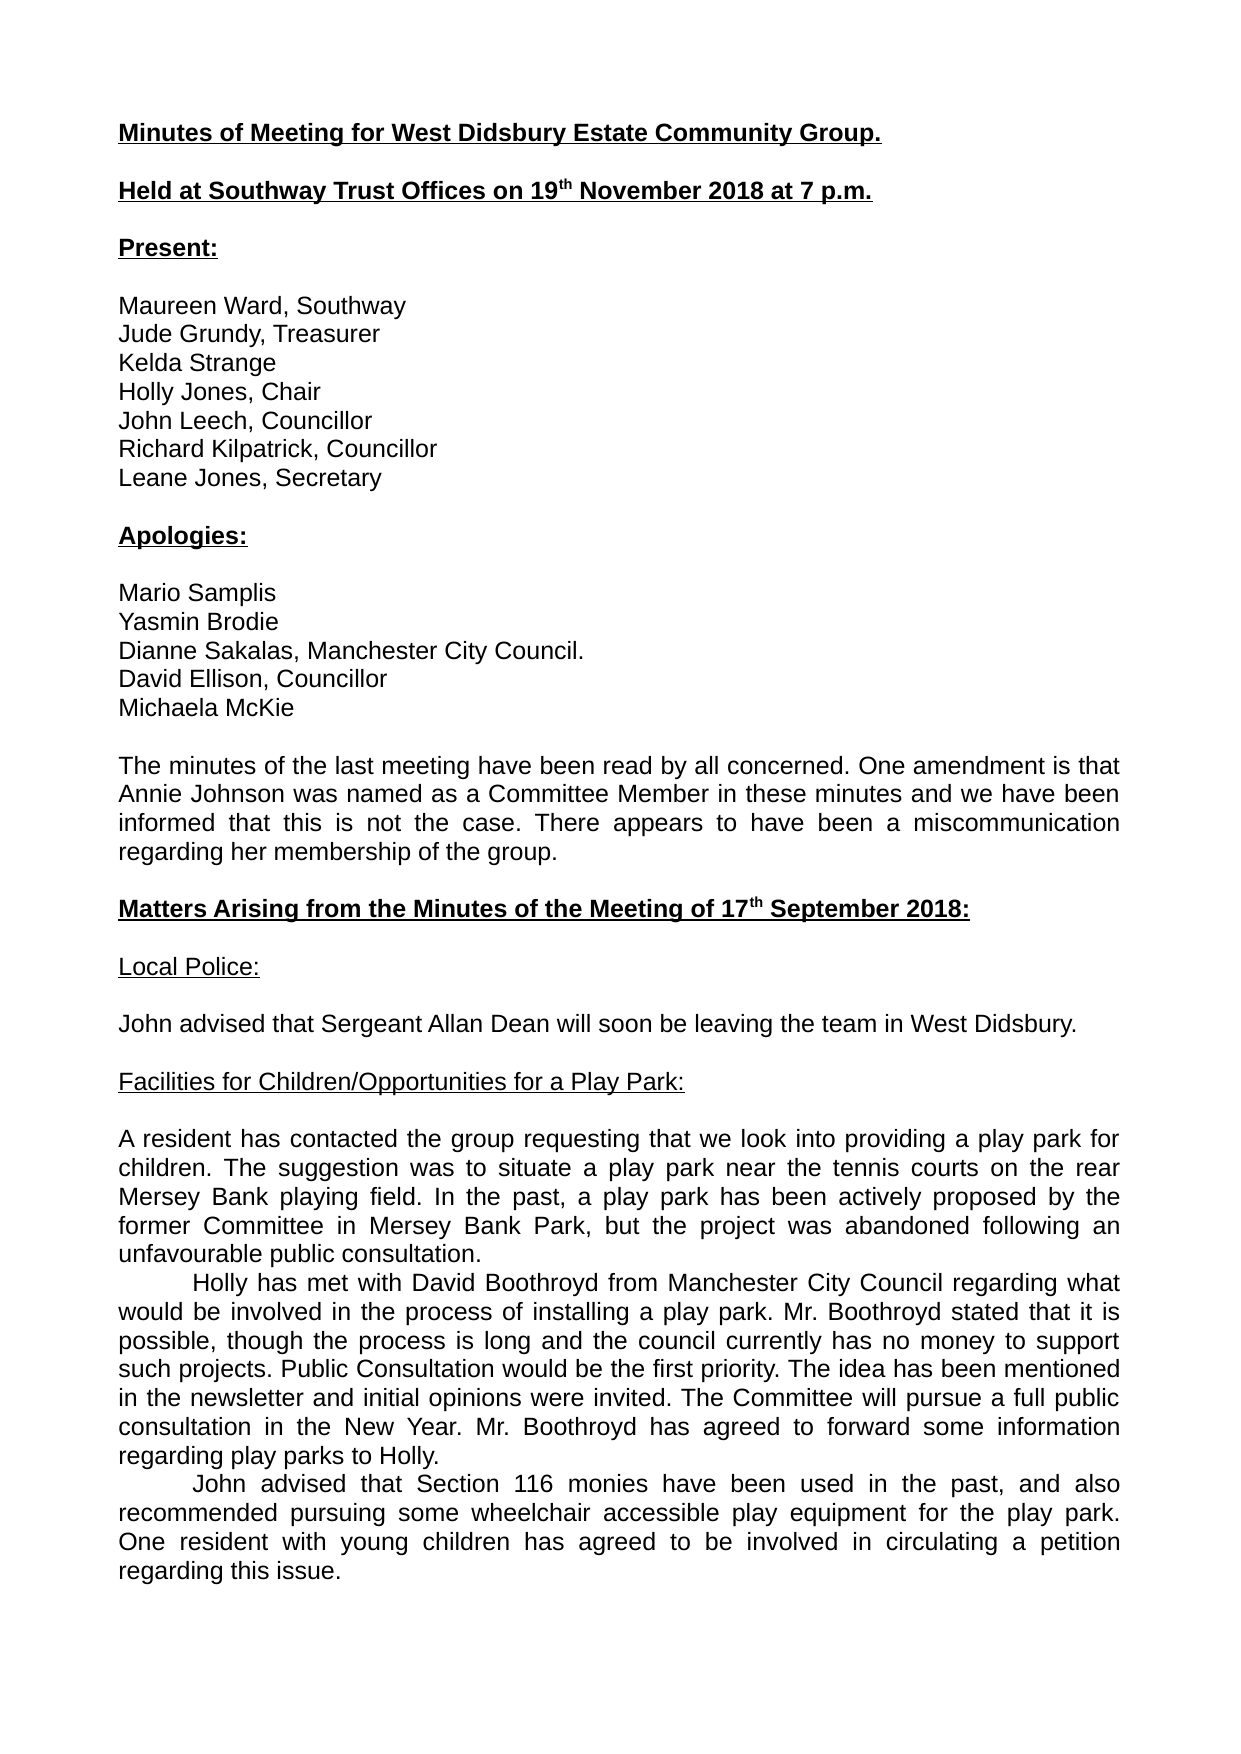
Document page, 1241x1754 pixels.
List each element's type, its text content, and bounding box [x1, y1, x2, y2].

text Mario Samplis [118, 578, 1122, 607]
text Minutes of Meeting for West Didsbury Estate Community Group. [118, 118, 1122, 147]
text Michaela McKie [118, 693, 1122, 722]
text Apologies: [118, 521, 1122, 549]
text John Leech, Councillor [118, 406, 1122, 434]
text Kelda Strange [118, 348, 1122, 377]
text Present: [118, 233, 1122, 262]
text Held at Southway Trust Offices on 19th November 2018 at 7 p.m. [118, 176, 1122, 204]
text Holly has met with David Boothroyd from Manchester City Council regarding what would be involved in the process of installing a play park. Mr. Boothroyd stated that it is possible, though the process is long and the council currently has no money to support such projects. Public Consultation would be the first priority. The idea has been mentioned in the newsletter and initial opinions were invited. The Committee will pursue a full public consultation in the New Year. Mr. Boothroyd has agreed to forward some information regarding play parks to Holly. [118, 1268, 1122, 1469]
text The minutes of the last meeting have been read by all concerned. One amendment is that Annie Johnson was named as a Committee Member in these minutes and we have been informed that this is not the case. There appears to have been a miscommunication regarding her membership of the group. [118, 751, 1122, 866]
text Holly Jones, Chair [118, 377, 1122, 406]
text Yasmin Brodie [118, 607, 1122, 636]
text John advised that Section 116 monies have been used in the past, and also recommended pursuing some wheelchair accessible play equipment for the play park. One resident with young children has agreed to be involved in circulating a petition regarding this issue. [118, 1469, 1122, 1584]
text Matters Arising from the Minutes of the Meeting of 17th September 2018: [118, 894, 1122, 923]
text Leane Jones, Secretary [118, 463, 1122, 492]
text Local Police: [118, 952, 1122, 981]
text A resident has contacted the group requesting that we look into providing a play park for children. The suggestion was to situate a play park near the tennis courts on the rear Mersey Bank playing field. In the past, a play park has been actively proposed by the former Committee in Mersey Bank Park, but the project was abandoned following an unfavourable public consultation. [118, 1124, 1122, 1268]
text David Ellison, Councillor [118, 664, 1122, 693]
text John advised that Sergeant Allan Dean will soon be leaving the team in West Didsbury. [118, 1009, 1122, 1038]
text Jude Grundy, Treasurer [118, 319, 1122, 348]
text Richard Kilpatrick, Councillor [118, 434, 1122, 463]
text Dianne Sakalas, Manchester City Council. [118, 636, 1122, 664]
text Facilities for Children/Opportunities for a Play Park: [118, 1067, 1122, 1096]
text Maureen Ward, Southway [118, 291, 1122, 319]
